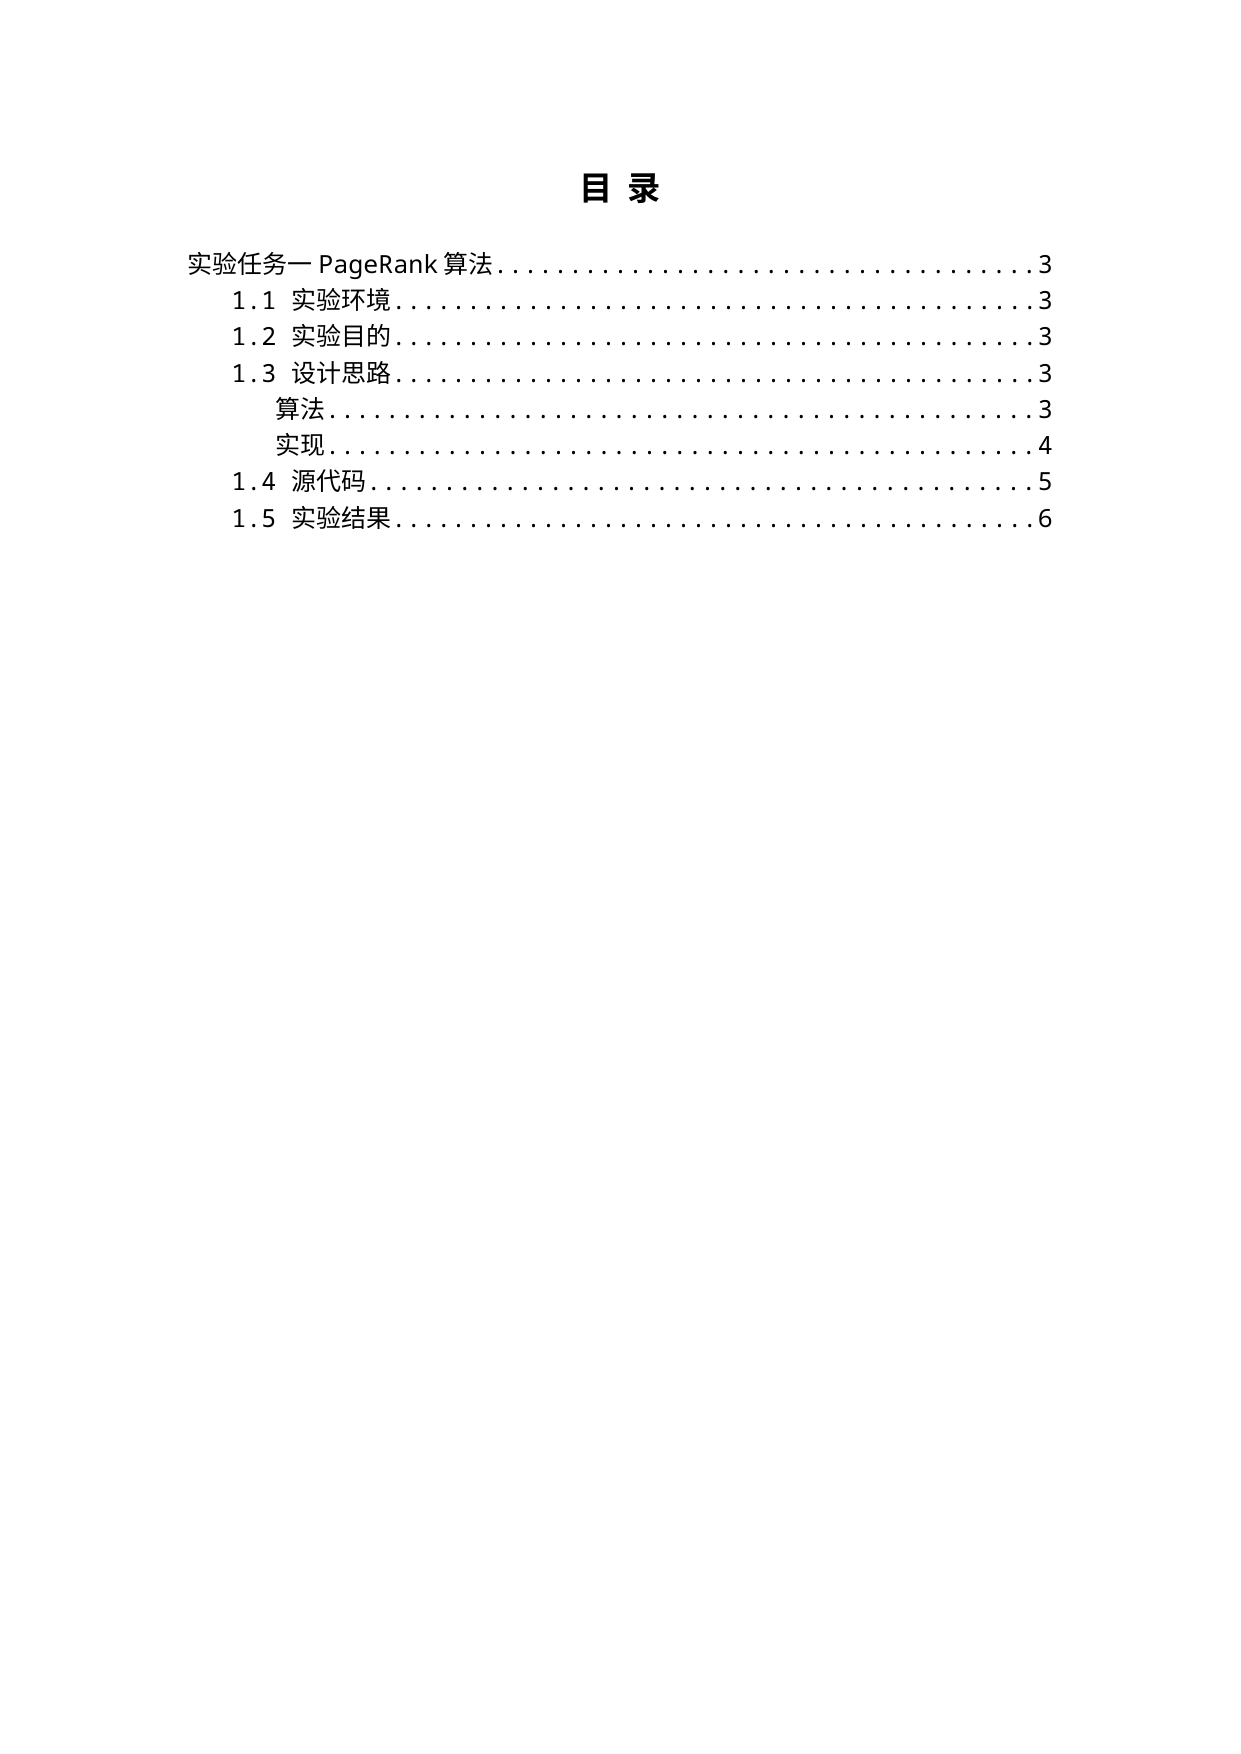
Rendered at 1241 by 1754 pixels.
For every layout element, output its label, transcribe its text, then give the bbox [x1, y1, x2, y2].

text 1.2 实验目的 3 [231, 317, 1053, 353]
text 1.3 设计思路 3 [231, 353, 1053, 389]
text 1.1 实验环境 3 [231, 281, 1053, 317]
text 实验任务一 PageRank算法 3 [187, 244, 1053, 281]
text 目 录 [187, 162, 1053, 210]
text 1.4 源代码 5 [231, 462, 1053, 498]
text 实现 4 [275, 426, 1053, 462]
text 1.5 实验结果 6 [231, 498, 1053, 534]
text 算法 3 [275, 389, 1053, 426]
